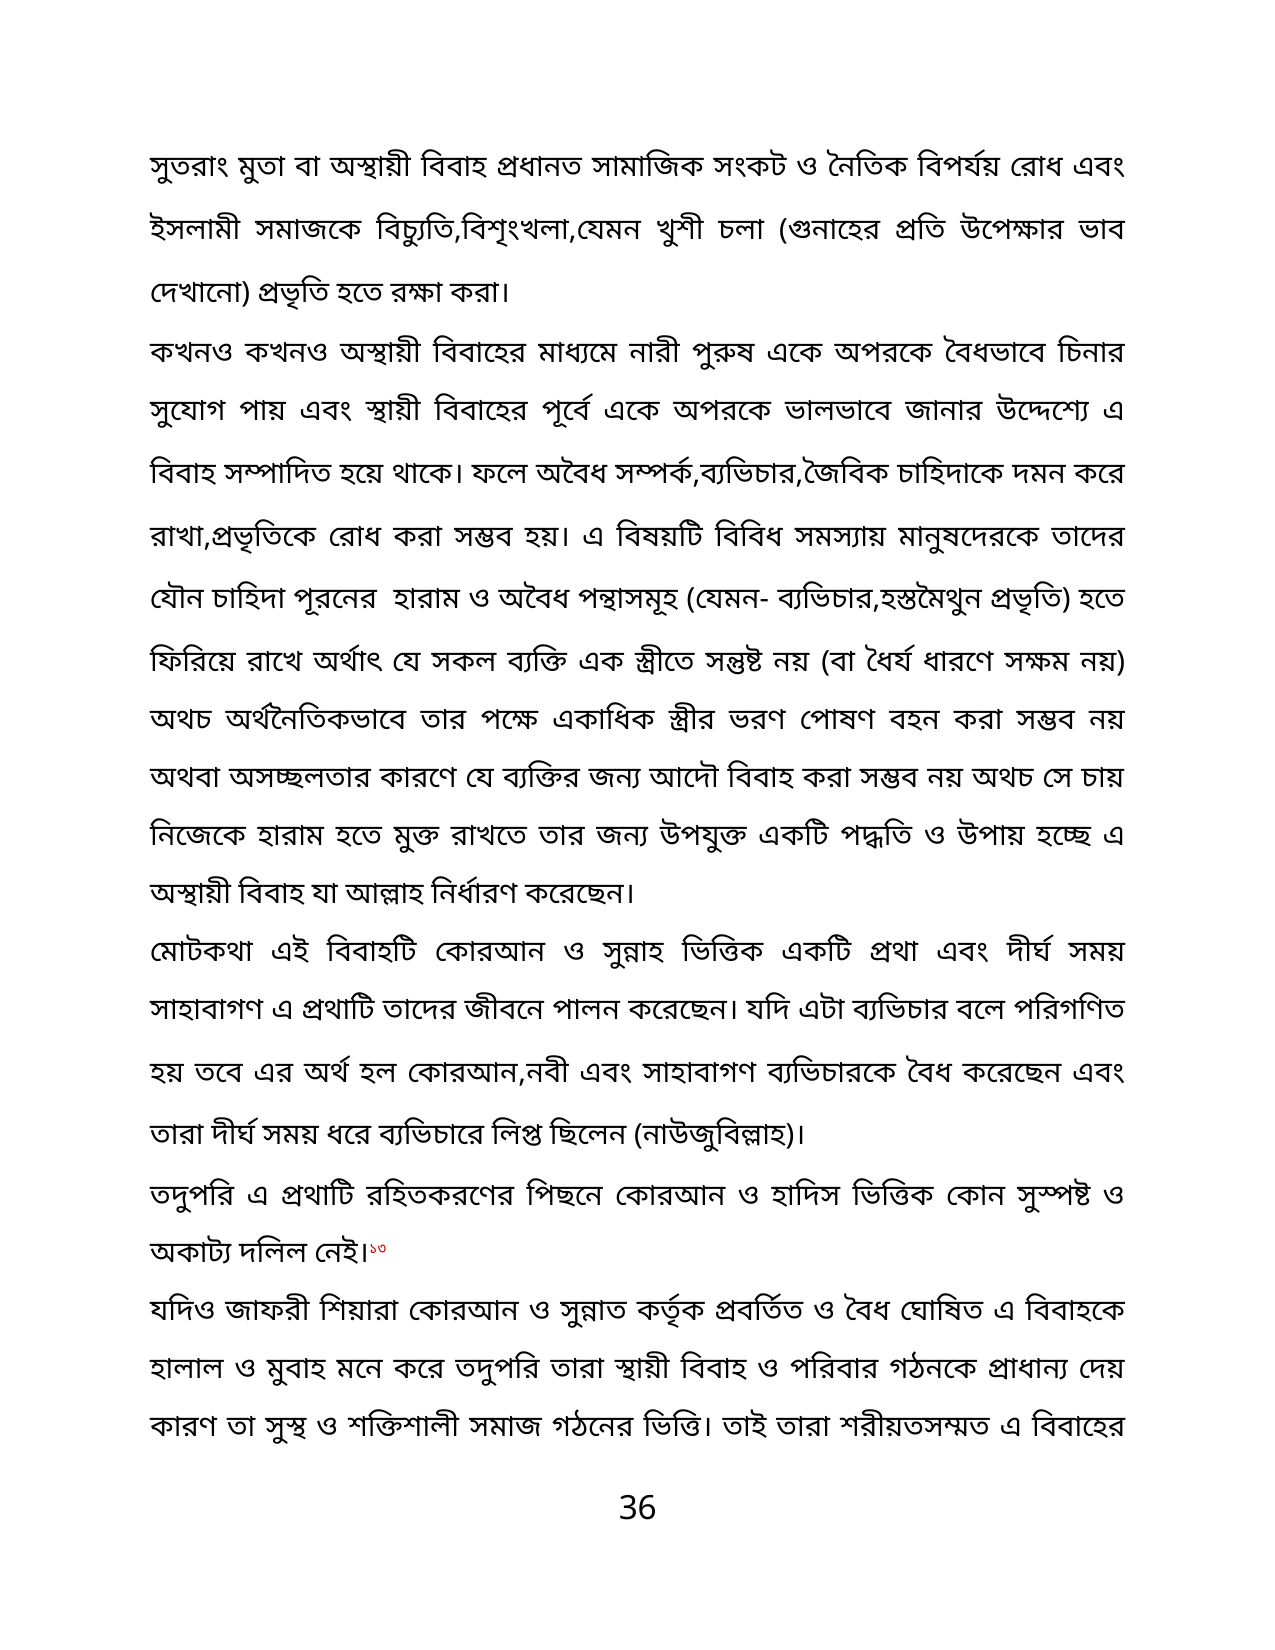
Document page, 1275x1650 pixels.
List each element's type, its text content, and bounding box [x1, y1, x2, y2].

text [150, 1294, 1125, 1448]
text তদুপরি এ প্রথাটি রহিতকরণের পিছনে কোরআন ও হাদিস ভিত্তিক কোন সুস্পষ্ট ও অকাট্য দলিল নেই।১৩ [150, 1178, 1125, 1275]
text সুতরাং মুতা বা অস্থায়ী বিবাহ প্রধানত সামাজিক সংকট ও নৈতিক বিপর্যয় রোধ এবং ইসলামী সমাজকে বিচ্যুতি,বিশৃংখলা,যেমন খুশী চলা (গুনাহের প্রতি উপেক্ষার ভাব দেখানো) প্রভৃতি হতে রক্ষা করা। [150, 150, 1125, 314]
text কখনও কখনও অস্থায়ী বিবাহের মাধ্যমে নারী পুরুষ একে অপরকে বৈধভাবে চিনার সুযোগ পায় এবং স্থায়ী বিবাহের পূর্বে একে অপরকে ভালভাবে জানার উদ্দেশ্যে এ বিবাহ সম্পাদিত হয়ে থাকে। ফলে অবৈধ সম্পর্ক,ব্যভিচার,জৈবিক চাহিদাকে দমন করে রাখা,প্রভৃতিকে রোধ করা সম্ভব হয়। এ বিষয়টি বিবিধ সমস্যায় মানুষদেরকে তাদের যৌন চাহিদা পূরনের হারাম ও অবৈধ পন্থাসমূহ (যেমন- ব্যভিচার,হস্তমৈথুন প্রভৃতি) হতে ফিরিয়ে রাখে অর্থাৎ যে সকল ব্যক্তি এক স্ত্রীতে সন্তুষ্ট নয় (বা ধৈর্য ধারণে সক্ষম নয়) অথচ অর্থনৈতিকভাবে তার পক্ষে একাধিক স্ত্রীর ভরণ পোষণ বহন করা সম্ভব নয় অথবা অসচ্ছলতার কারণে যে ব্যক্তির জন্য আদৌ বিবাহ করা সম্ভব নয় অথচ সে চায় নিজেকে হারাম হতে মুক্ত রাখতে তার জন্য উপযুক্ত একটি পদ্ধতি ও উপায় হচ্ছে এ অস্থায়ী বিবাহ যা আল্লাহ নির্ধারণ করেছেন। [150, 336, 1125, 915]
text মোটকথা এই বিবাহটি কোরআন ও সুন্নাহ ভিত্তিক একটি প্রথা এবং দীর্ঘ সময় সাহাবাগণ এ প্রথাটি তাদের জীবনে পালন করেছেন। যদি এটা ব্যভিচার বলে পরিগণিত হয় তবে এর অর্থ হল কোরআন,নবী এবং সাহাবাগণ ব্যভিচারকে বৈধ করেছেন এবং তারা দীর্ঘ সময় ধরে ব্যভিচারে লিপ্ত ছিলেন (নাউজুবিল্লাহ)। [150, 934, 1125, 1157]
